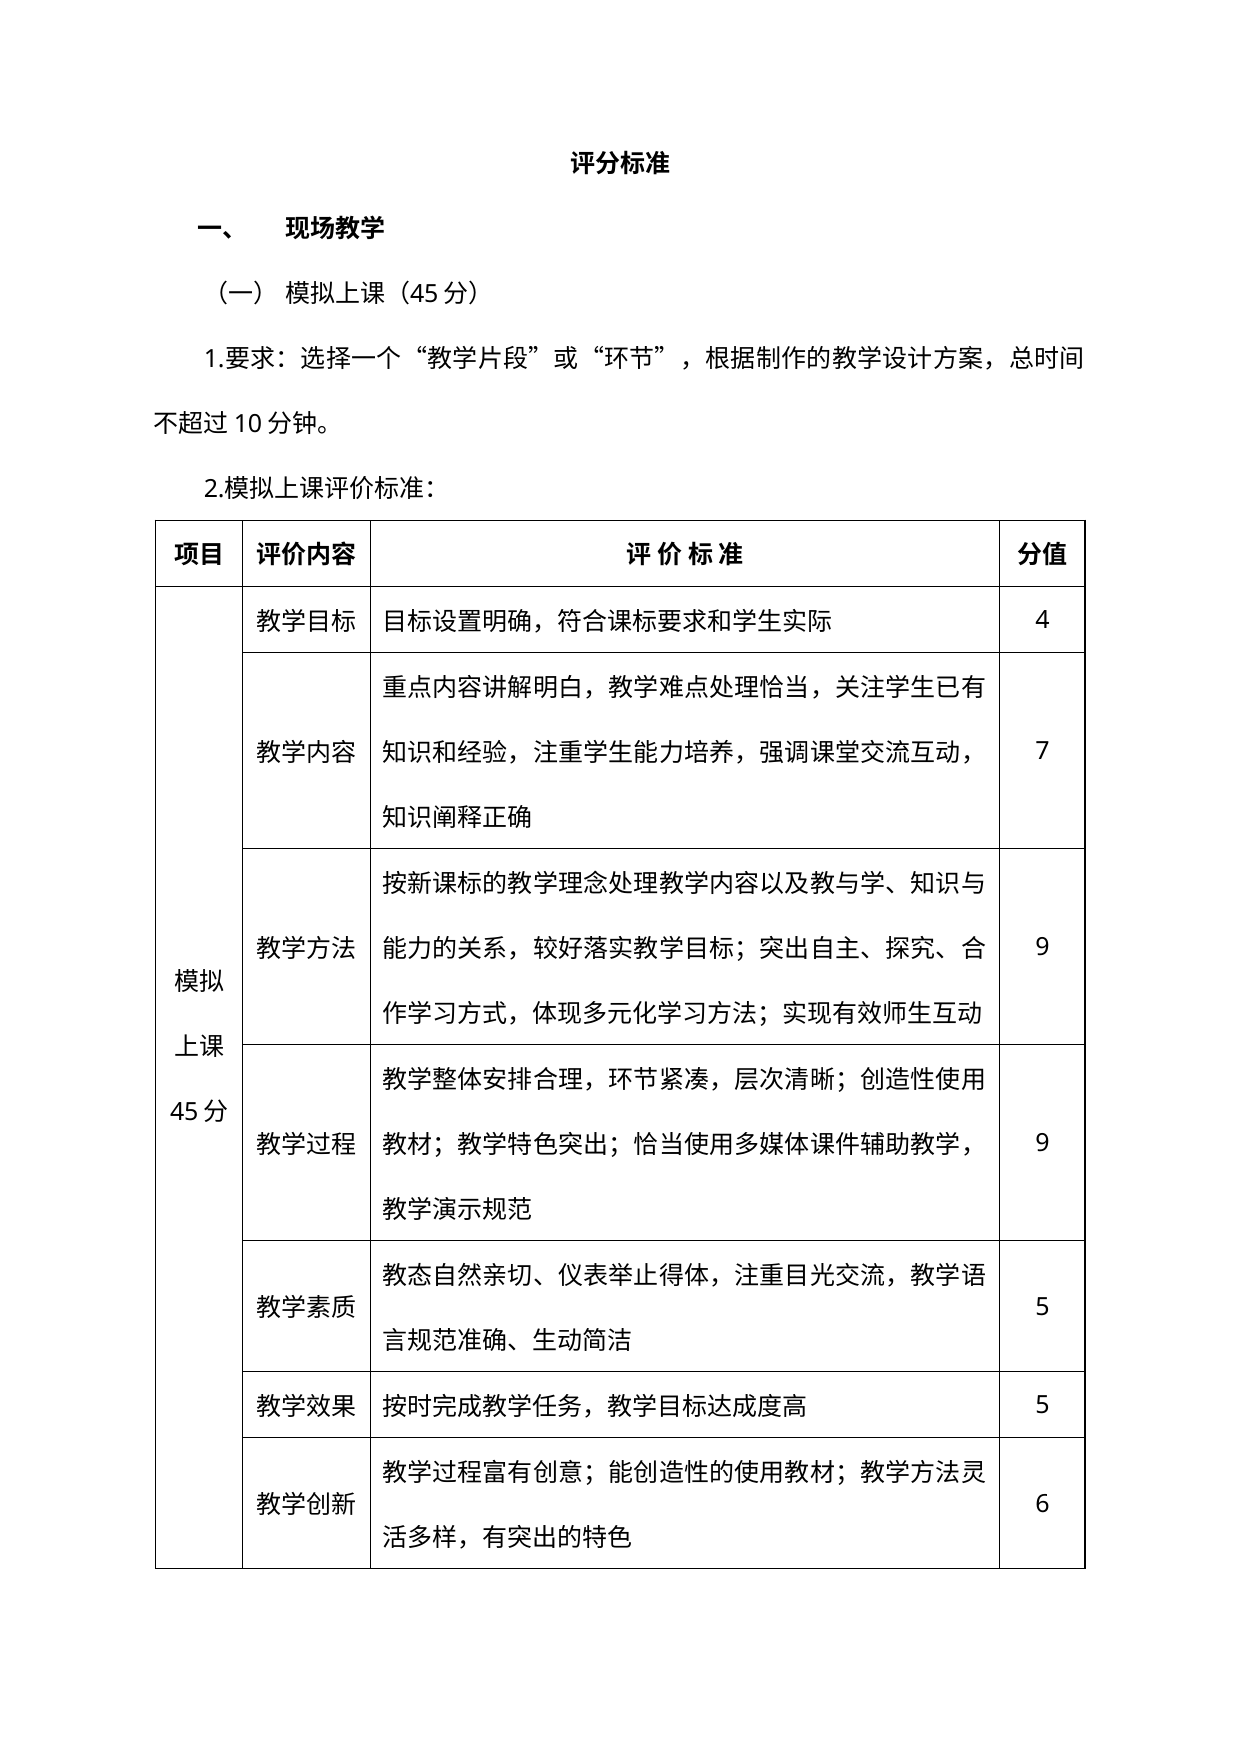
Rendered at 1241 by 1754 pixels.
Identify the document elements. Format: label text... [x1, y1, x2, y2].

table_cell 9 [1000, 1045, 1084, 1240]
table_cell 教学方法 [243, 849, 370, 1044]
table_cell 目标设置明确，符合课标要求和学生实际 [371, 587, 999, 652]
table_cell 教学素质 [243, 1241, 370, 1371]
table_cell 教学目标 [243, 587, 370, 652]
table_header 项目 [156, 521, 242, 586]
table_header 评价内容 [243, 521, 370, 586]
table_cell 教学内容 [243, 653, 370, 848]
table_cell 教学过程富有创意；能创造性的使用教材；教学方法灵活多样，有突出的特色 [371, 1438, 999, 1568]
table_cell 教学创新 [243, 1438, 370, 1568]
table_header 分值 [1000, 521, 1084, 586]
table_cell 9 [1000, 849, 1084, 1044]
table_cell 5 [1000, 1372, 1084, 1437]
text 评分标准 [153, 129, 1087, 194]
table_cell 按时完成教学任务，教学目标达成度高 [371, 1372, 999, 1437]
table_cell 6 [1000, 1438, 1084, 1568]
table_cell 教学效果 [243, 1372, 370, 1437]
table_cell 按新课标的教学理念处理教学内容以及教与学、知识与能力的关系，较好落实教学目标；突出自主、探究、合作学习方式，体现多元化学习方法；实现有效师生互动 [371, 849, 999, 1044]
text 2.模拟上课评价标准： [153, 454, 1087, 519]
list 模拟上课（45分） [153, 259, 1087, 324]
table_cell 重点内容讲解明白，教学难点处理恰当，关注学生已有知识和经验，注重学生能力培养，强调课堂交流互动，知识阐释正确 [371, 653, 999, 848]
table_cell 教学过程 [243, 1045, 370, 1240]
table_cell 4 [1000, 587, 1084, 652]
table_cell 5 [1000, 1241, 1084, 1371]
list 现场教学 [197, 194, 1087, 259]
table_cell 教态自然亲切、仪表举止得体，注重目光交流，教学语言规范准确、生动简洁 [371, 1241, 999, 1371]
table_header 评 价 标 准 [371, 521, 999, 586]
table_cell 7 [1000, 653, 1084, 848]
table_cell 教学整体安排合理，环节紧凑，层次清晰；创造性使用教材；教学特色突出；恰当使用多媒体课件辅助教学，教学演示规范 [371, 1045, 999, 1240]
text 1.要求：选择一个“教学片段”或“环节”，根据制作的教学设计方案，总时间不超过10分钟。 [153, 324, 1087, 454]
table_cell 模拟 上课 45分 [156, 587, 242, 1568]
